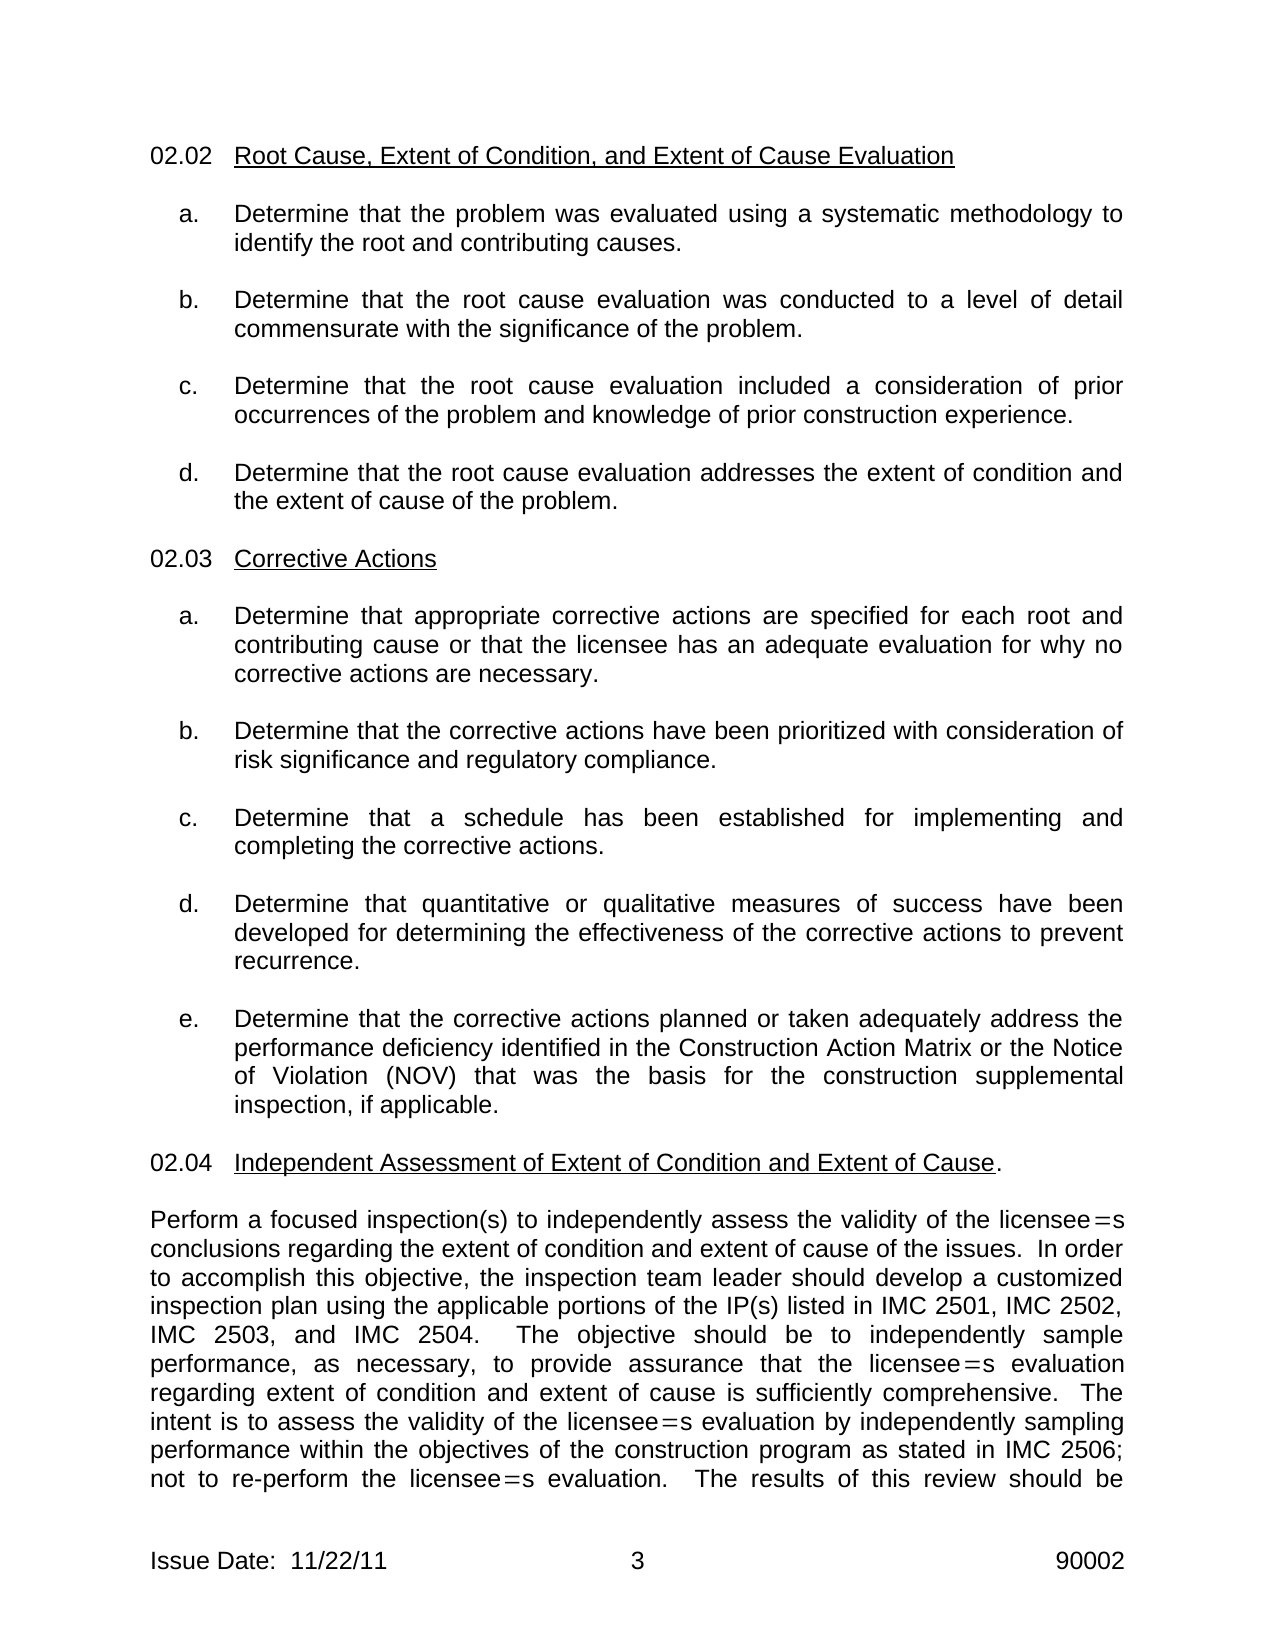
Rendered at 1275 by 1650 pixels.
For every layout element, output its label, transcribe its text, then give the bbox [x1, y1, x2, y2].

list Determine that the corrective actions planned or taken adequately address the performance deficiency identified in the Construction Action Matrix or the Notice of Violation (NOV) that was the basis for the construction supplemental inspection, if applicable. [178, 1004, 1125, 1119]
list Determine that the root cause evaluation was conducted to a level of detail commensurate with the significance of the problem. [178, 285, 1125, 342]
list Determine that quantitative or qualitative measures of success have been developed for determining the effectiveness of the corrective actions to prevent recurrence. [178, 889, 1125, 975]
list Determine that the root cause evaluation addresses the extent of condition and the extent of cause of the problem. [178, 457, 1125, 515]
list Determine that the problem was evaluated using a systematic methodology to identify the root and contributing causes. [178, 199, 1125, 256]
list Determine that the corrective actions have been prioritized with consideration of risk significance and regulatory compliance. [178, 716, 1125, 774]
text 02.02 Root Cause, Extent of Condition, and Extent of Cause Evaluation [150, 141, 1125, 170]
text 02.03 Corrective Actions [150, 544, 1125, 572]
list Determine that appropriate corrective actions are specified for each root and contributing cause or that the licensee has an adequate evaluation for why no corrective actions are necessary. [178, 601, 1125, 687]
list Determine that the root cause evaluation included a consideration of prior occurrences of the problem and knowledge of prior construction experience. [178, 371, 1125, 429]
text 02.04 Independent Assessment of Extent of Condition and Extent of Cause. [150, 1147, 1125, 1176]
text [150, 1205, 1125, 1493]
list Determine that a schedule has been established for implementing and completing the corrective actions. [178, 802, 1125, 860]
